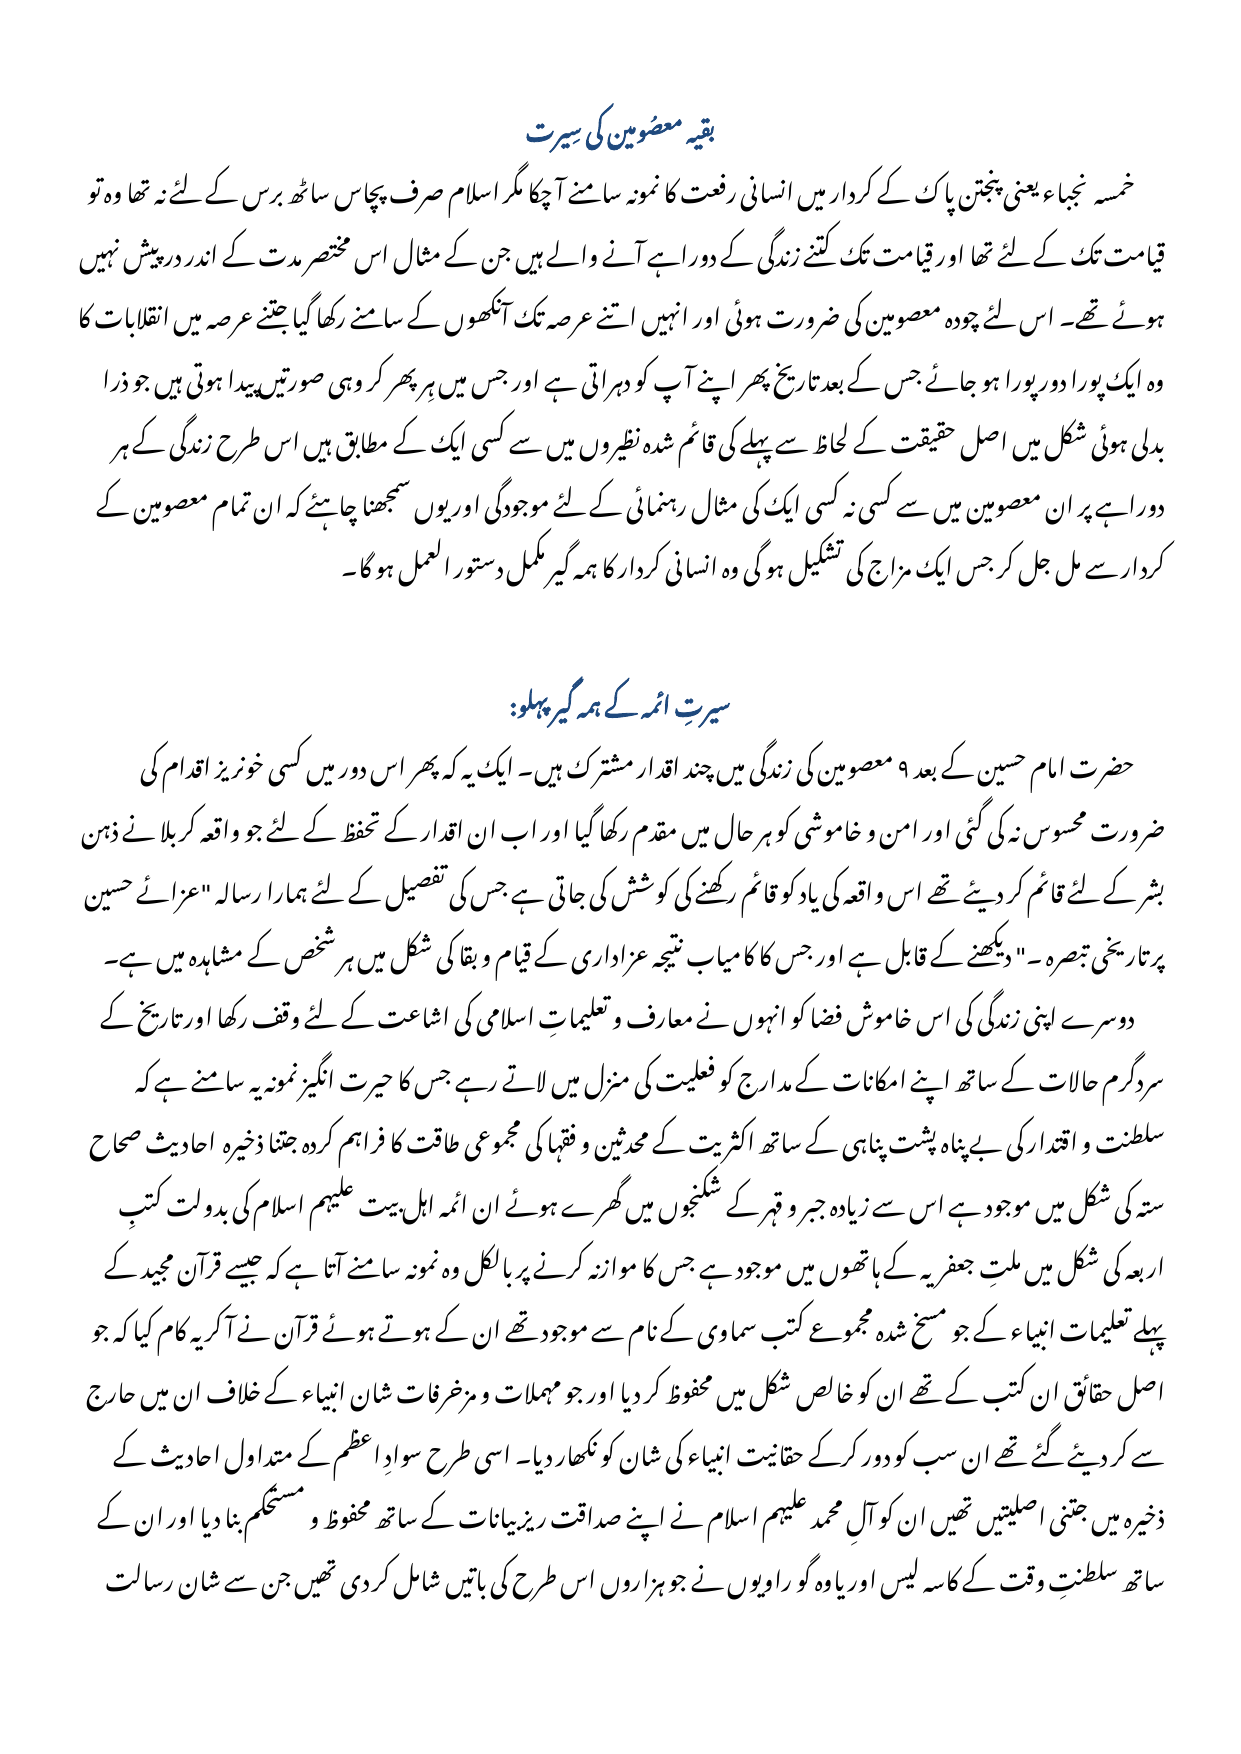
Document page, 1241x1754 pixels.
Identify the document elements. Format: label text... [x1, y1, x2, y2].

subtitle سیرتِ ائمہ کے ہمہ گیر پہلو: [75, 669, 1165, 731]
subtitle بقیہ معصُومین کی سِیرت [75, 94, 1165, 156]
text حضرت امام حسین کے بعد ۹ معصومین کی زندگی میں چند اقدار مشترک ہیں۔ ایک یہ کہ پھر اس دور میں کسی خونریز اقدام کی ضرورت محسوس نہ کی گئی اور امن و خاموشی کو ہر حال میں مقدم رکھا گیا اور اب ان اقدار کے تحفظ کے لئے جو واقعہ کربلا نے ذہن بشر کے لئے قائم کر دیئے تھے اس واقعہ کی یاد کو قائم رکھنے کی کوشش کی جاتی ہے جس کی تفصیل کے لئے ہمارا رسالہ "عزائے حسین پر تاریخی تبصرہ ۔" دیکھنے کے قابل ہے اور جس کا کامیاب نتیجہ عزاداری کے قیام و بقا کی شکل میں ہر شخص کے مشاہدہ میں ہے۔ [75, 731, 1165, 981]
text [75, 981, 1165, 1606]
text خمسہ نجباء یعنی پنجتن پاک کے کردار میں انسانی رفعت کا نمونہ سامنے آ چکا مگر اسلام صرف پچاس ساٹھ برس کے لئے نہ تھا وہ تو قیامت تک کے لئے تھا اور قیامت تک کتنے زندگی کے دوراہے آنے والے ہیں جن کے مثال اس مختصر مدت کے اندر درپیش نہیں ہوئے تھے۔ اس لئے چودہ معصومین کی ضرورت ہوئی اور انہیں اتنے عرصہ تک آنکھوں کے سامنے رکھا گیا جتنے عرصہ میں انقلابات کا وہ ایک پورا دور پورا ہو جائے جس کے بعد تاریخ پھر اپنے آ پ کو دہراتی ہے اور جس میں ہِر پھر کر وہی صورتیں پیدا ہوتی ہیں جو ذرا بدلی ہوئی شکل میں اصل حقیقت کے لحاظ سے پہلے کی قائم شدہ نظیروں میں سے کسی ایک کے مطابق ہیں اس طرح زندگی کے ہر دوراہے پر ان معصومین میں سے کسی نہ کسی ایک کی مثال رہنمائی کے لئے موجودگی اور یوں سمجھنا چاہئے کہ ان تمام معصومین کے کردار سے مل جل کر جس ایک مزاج کی تشکیل ہو گی وہ انسانی کردار کا ہمہ گیر مکمل دستور العمل ہو گا۔ [75, 156, 1165, 594]
